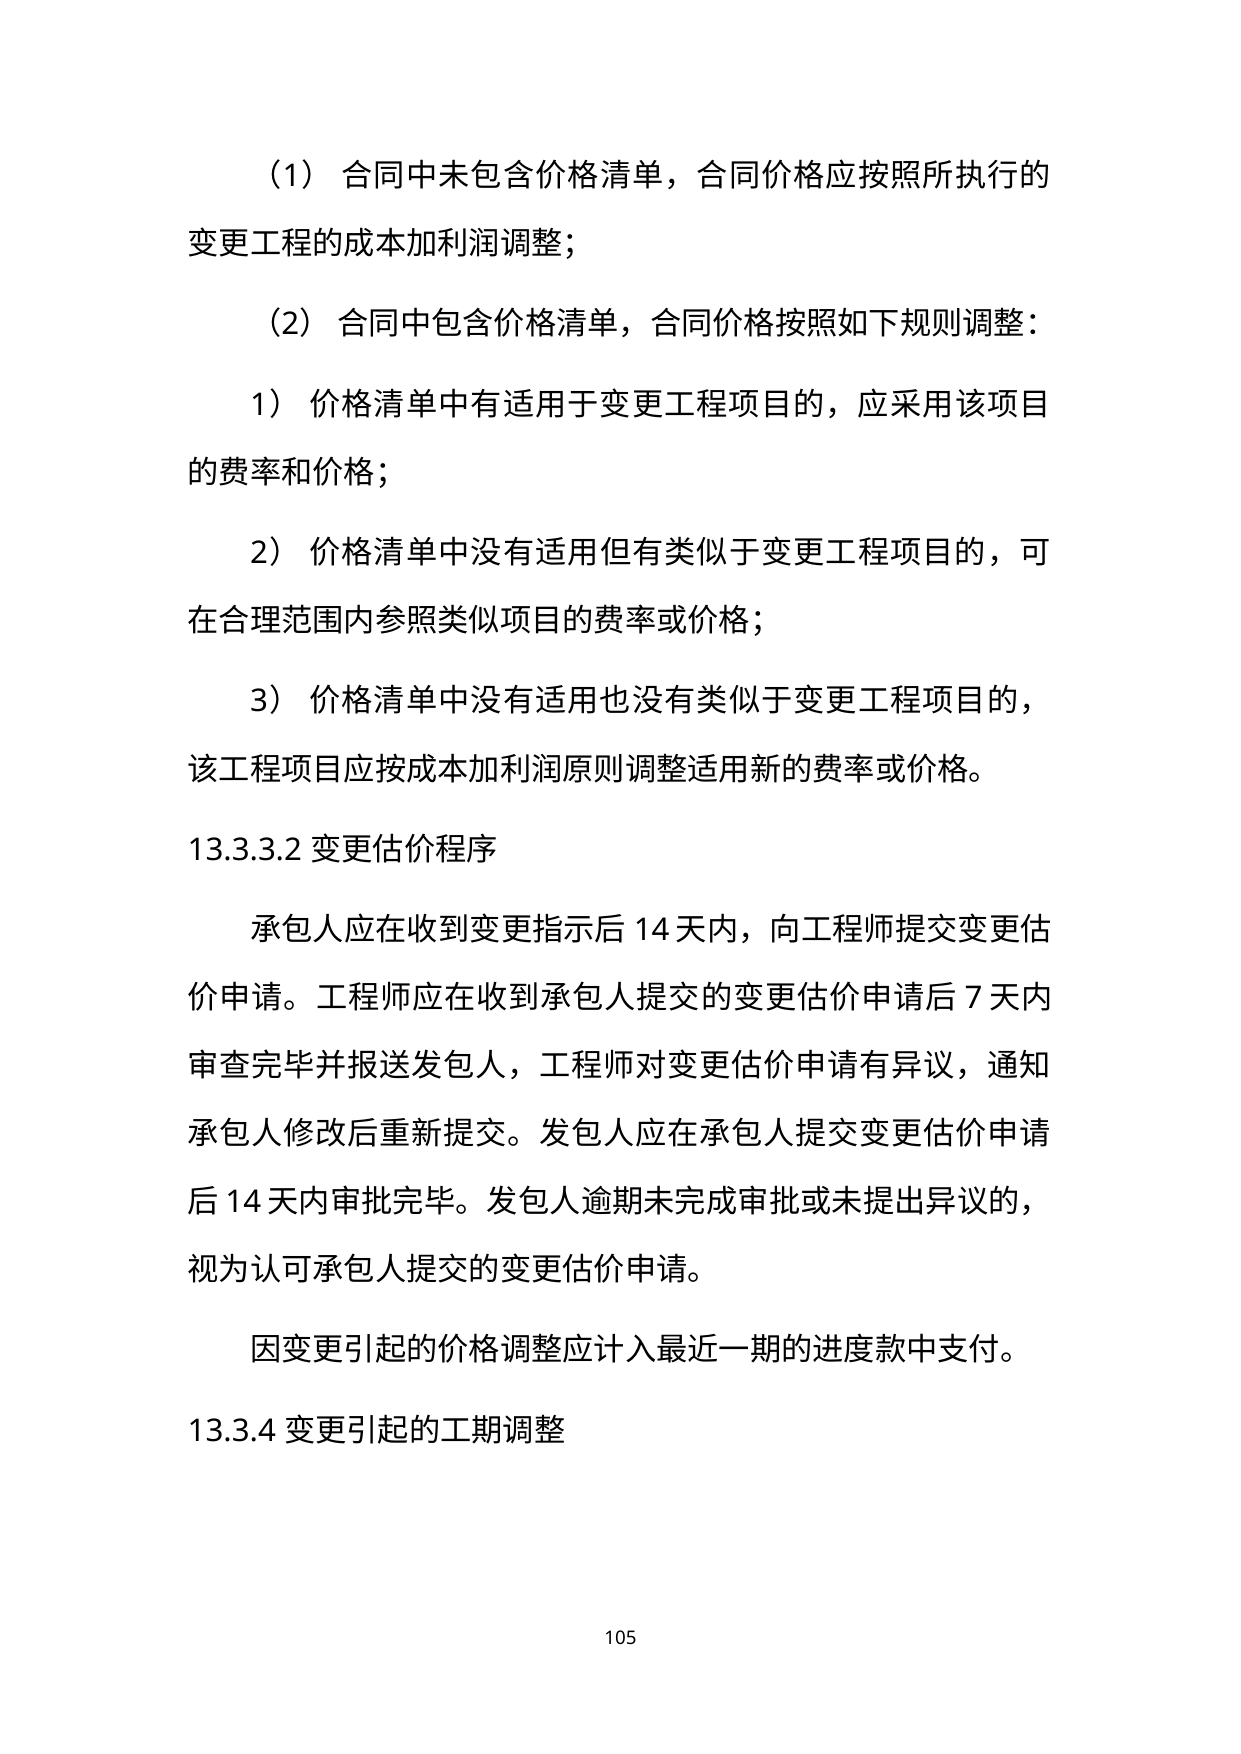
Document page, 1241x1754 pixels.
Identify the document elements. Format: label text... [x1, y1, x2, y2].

list 13.3.3.2 变更估价程序 [187, 824, 1053, 869]
text 2） 价格清单中没有适用但有类似于变更工程项目的，可在合理范围内参照类似项目的费率或价格； [187, 527, 1053, 641]
text 因变更引起的价格调整应计入最近一期的进度款中支付。 [187, 1324, 1053, 1370]
text （2） 合同中包含价格清单，合同价格按照如下规则调整： [187, 298, 1053, 344]
text 承包人应在收到变更指示后14天内，向工程师提交变更估价申请。工程师应在收到承包人提交的变更估价申请后7天内审查完毕并报送发包人，工程师对变更估价申请有异议，通知承包人修改后重新提交。发包人应在承包人提交变更估价申请后14天内审批完毕。发包人逾期未完成审批或未提出异议的，视为认可承包人提交的变更估价申请。 [187, 904, 1053, 1289]
text 3） 价格清单中没有适用也没有类似于变更工程项目的，该工程项目应按成本加利润原则调整适用新的费率或价格。 [187, 676, 1053, 789]
text （1） 合同中未包含价格清单，合同价格应按照所执行的变更工程的成本加利润调整； [187, 150, 1053, 263]
list 13.3.4 变更引起的工期调整 [187, 1405, 1053, 1450]
text 1） 价格清单中有适用于变更工程项目的，应采用该项目的费率和价格； [187, 379, 1053, 492]
